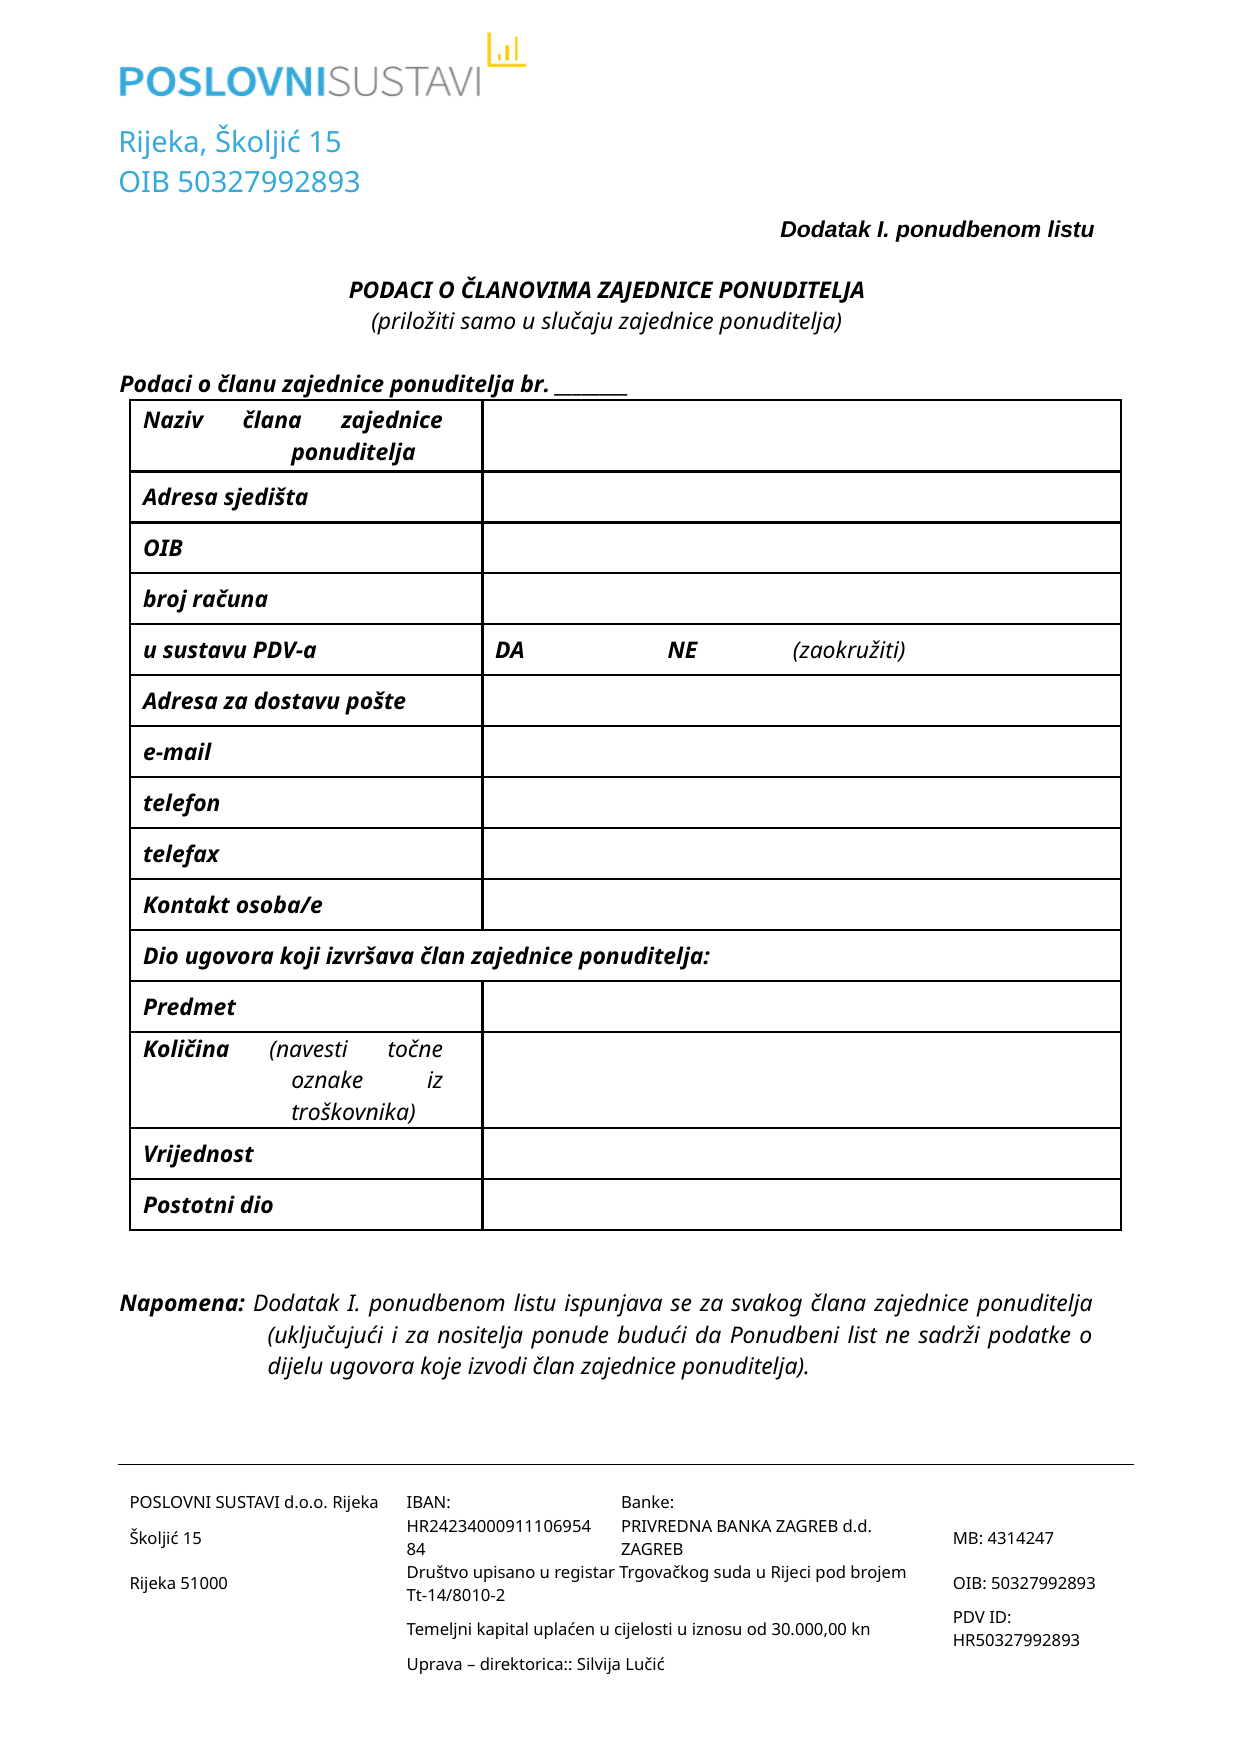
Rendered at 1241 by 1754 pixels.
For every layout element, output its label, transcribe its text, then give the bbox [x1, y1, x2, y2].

table_cell [484, 676, 1120, 725]
table_cell Postotni dio [131, 1180, 481, 1229]
table_cell [484, 778, 1120, 827]
picture [118, 14, 531, 122]
table_cell [484, 1033, 1120, 1127]
table_cell telefax [131, 829, 481, 878]
table_cell telefon [131, 778, 481, 827]
table_header [484, 401, 1120, 470]
text Podaci o članu zajednice ponuditelja br. ________ [119, 368, 1097, 399]
text Dodatak I. ponudbenom listu [118, 216, 1097, 243]
table_header Naziv člana zajednice ponuditelja [131, 401, 481, 470]
table_cell Dio ugovora koji izvršava član zajednice ponuditelja: [131, 931, 1120, 980]
text (priložiti samo u slučaju zajednice ponuditelja) [119, 305, 1097, 336]
table_cell broj računa [131, 574, 481, 623]
table_cell [484, 524, 1120, 572]
table_cell Adresa za dostavu pošte [131, 676, 481, 725]
table_cell Količina (navesti točne oznake iz troškovnika) [131, 1033, 481, 1127]
table_cell [484, 880, 1120, 929]
table_cell DA NE (zaokružiti) [484, 625, 1120, 674]
table_cell [484, 1180, 1120, 1229]
table_cell [484, 1129, 1120, 1178]
table_cell Adresa sjedišta [131, 473, 481, 521]
table_cell Kontakt osoba/e [131, 880, 481, 929]
table_cell [484, 727, 1120, 776]
text Napomena: Dodatak I. ponudbenom listu ispunjava se za svakog člana zajednice ponuditelja (uključujući i za nositelja ponude budući da Ponudbeni list ne sadrži podatke o dijelu ugovora koje izvodi član zajednice ponuditelja). [119, 1287, 1097, 1381]
table_cell [484, 574, 1120, 623]
table_cell Predmet [131, 982, 481, 1031]
table_cell Vrijednost [131, 1129, 481, 1178]
table_cell [484, 829, 1120, 878]
table_cell OIB [131, 524, 481, 572]
table_cell e-mail [131, 727, 481, 776]
text PODACI O ČLANOVIMA ZAJEDNICE PONUDITELJA [119, 274, 1097, 305]
table_cell [484, 982, 1120, 1031]
table_cell [484, 473, 1120, 521]
table_cell u sustavu PDV-a [131, 625, 481, 674]
